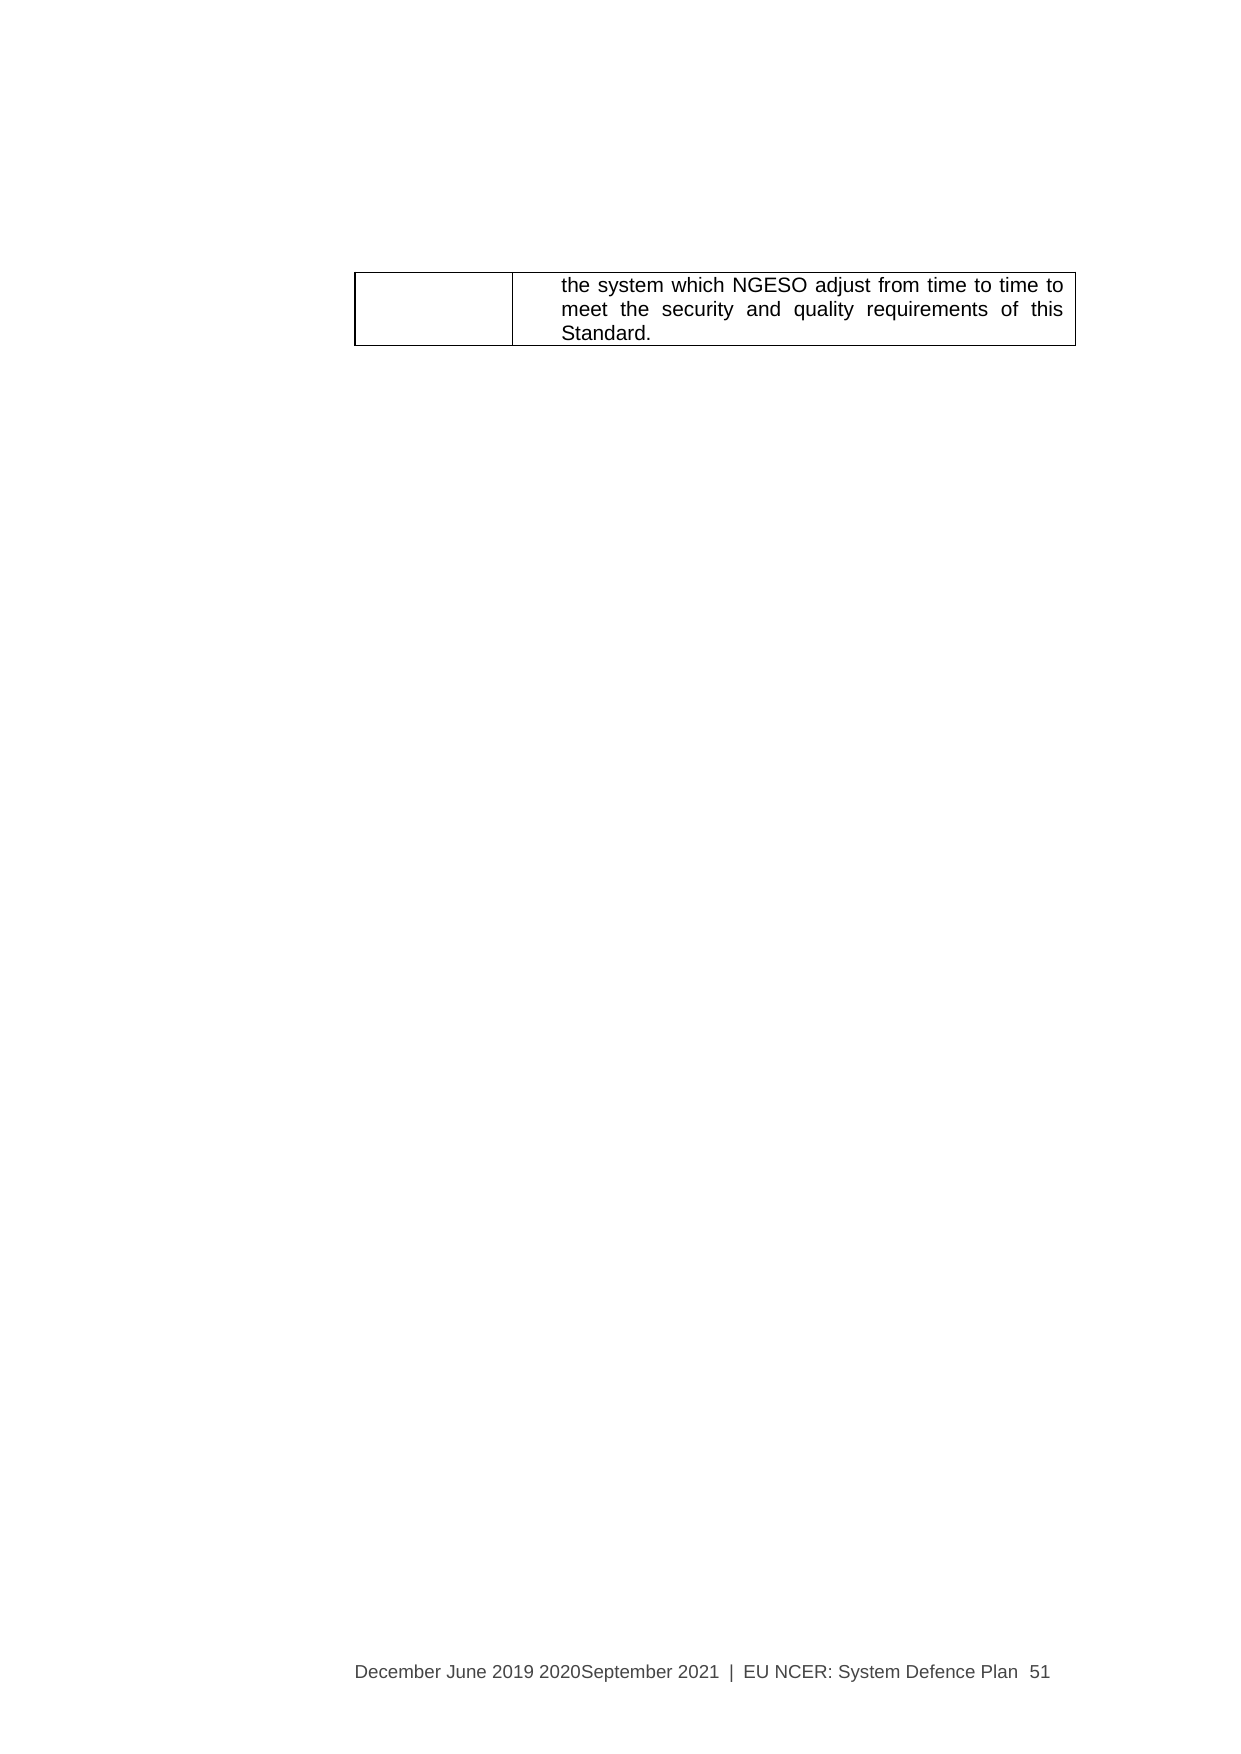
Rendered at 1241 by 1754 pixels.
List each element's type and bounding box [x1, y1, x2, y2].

table_cell [513, 273, 1075, 344]
table_cell [356, 273, 512, 344]
